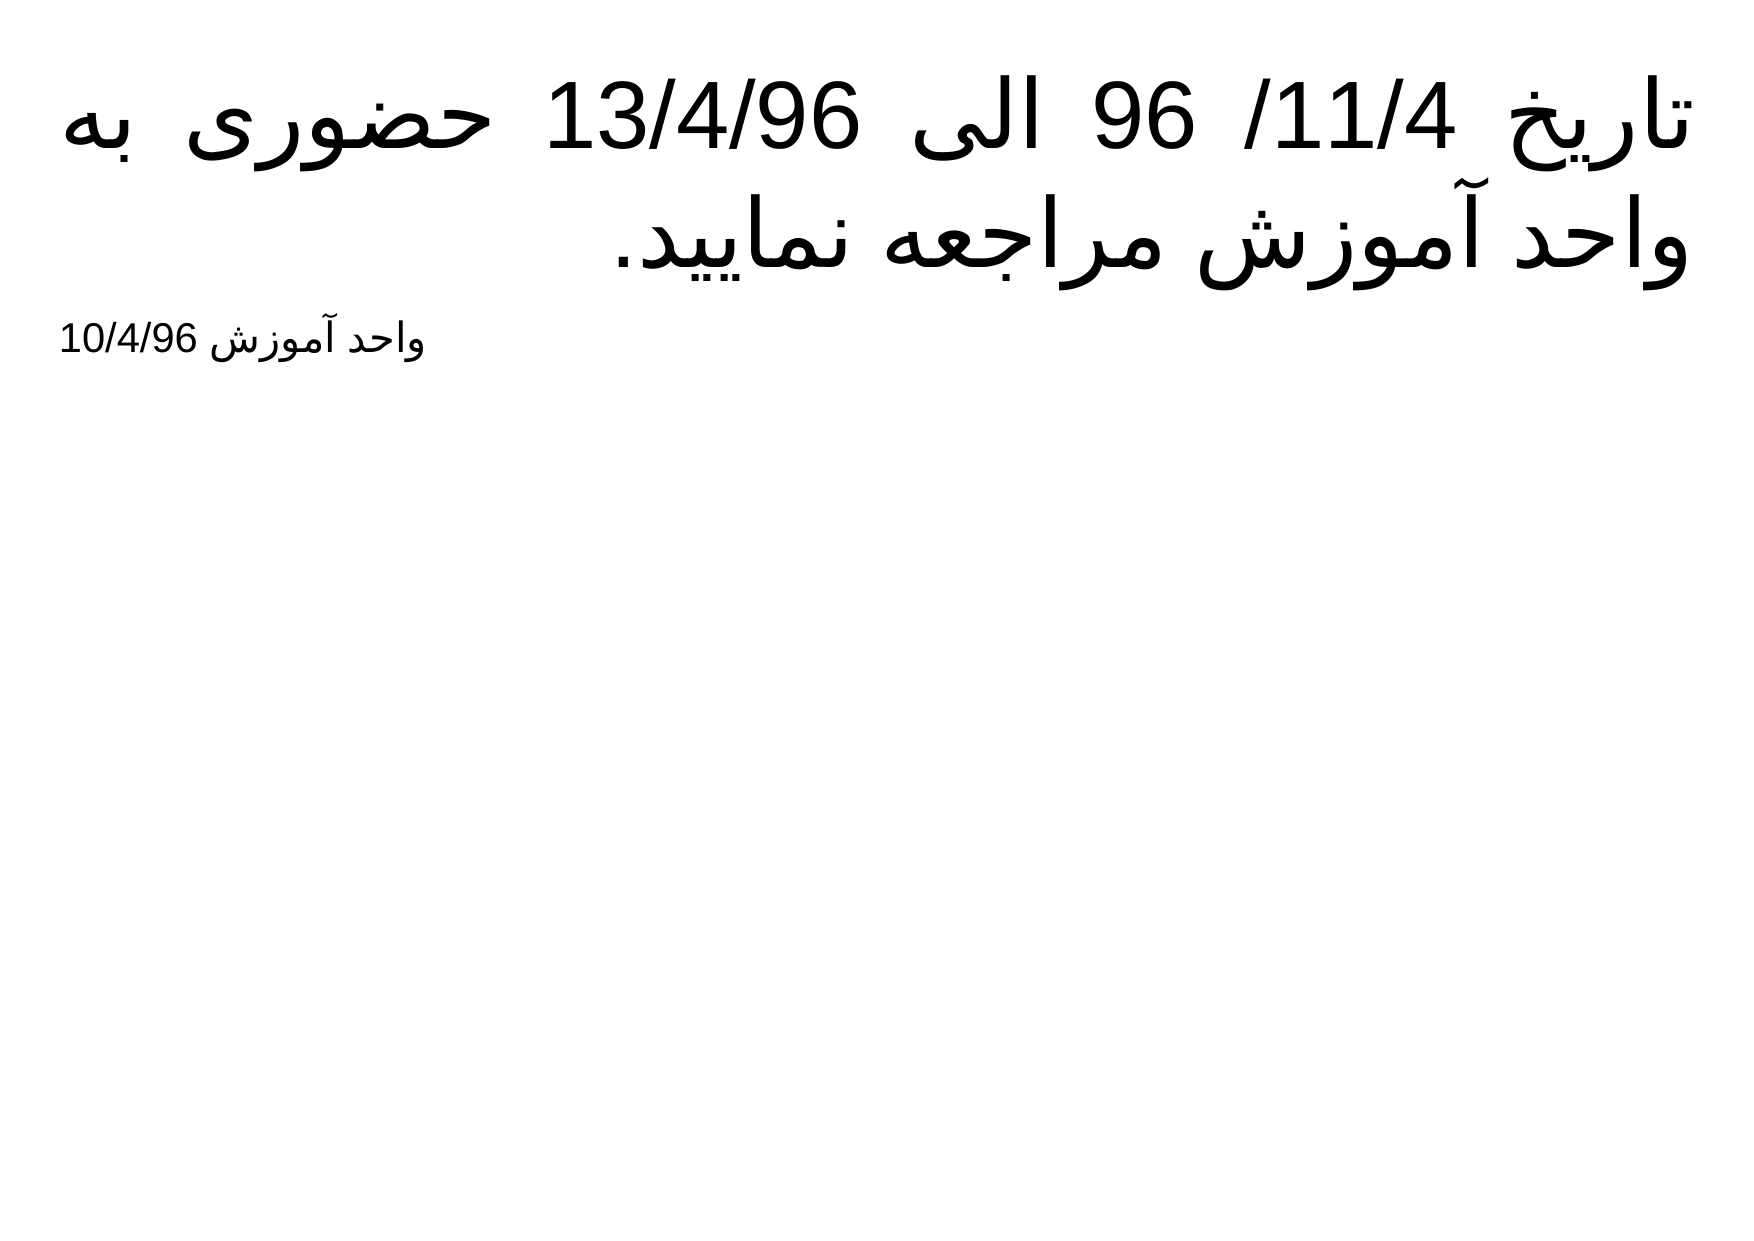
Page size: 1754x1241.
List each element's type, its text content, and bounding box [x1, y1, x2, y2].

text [59, 59, 1695, 288]
text واحد آموزش 10/4/96 [59, 314, 1695, 362]
